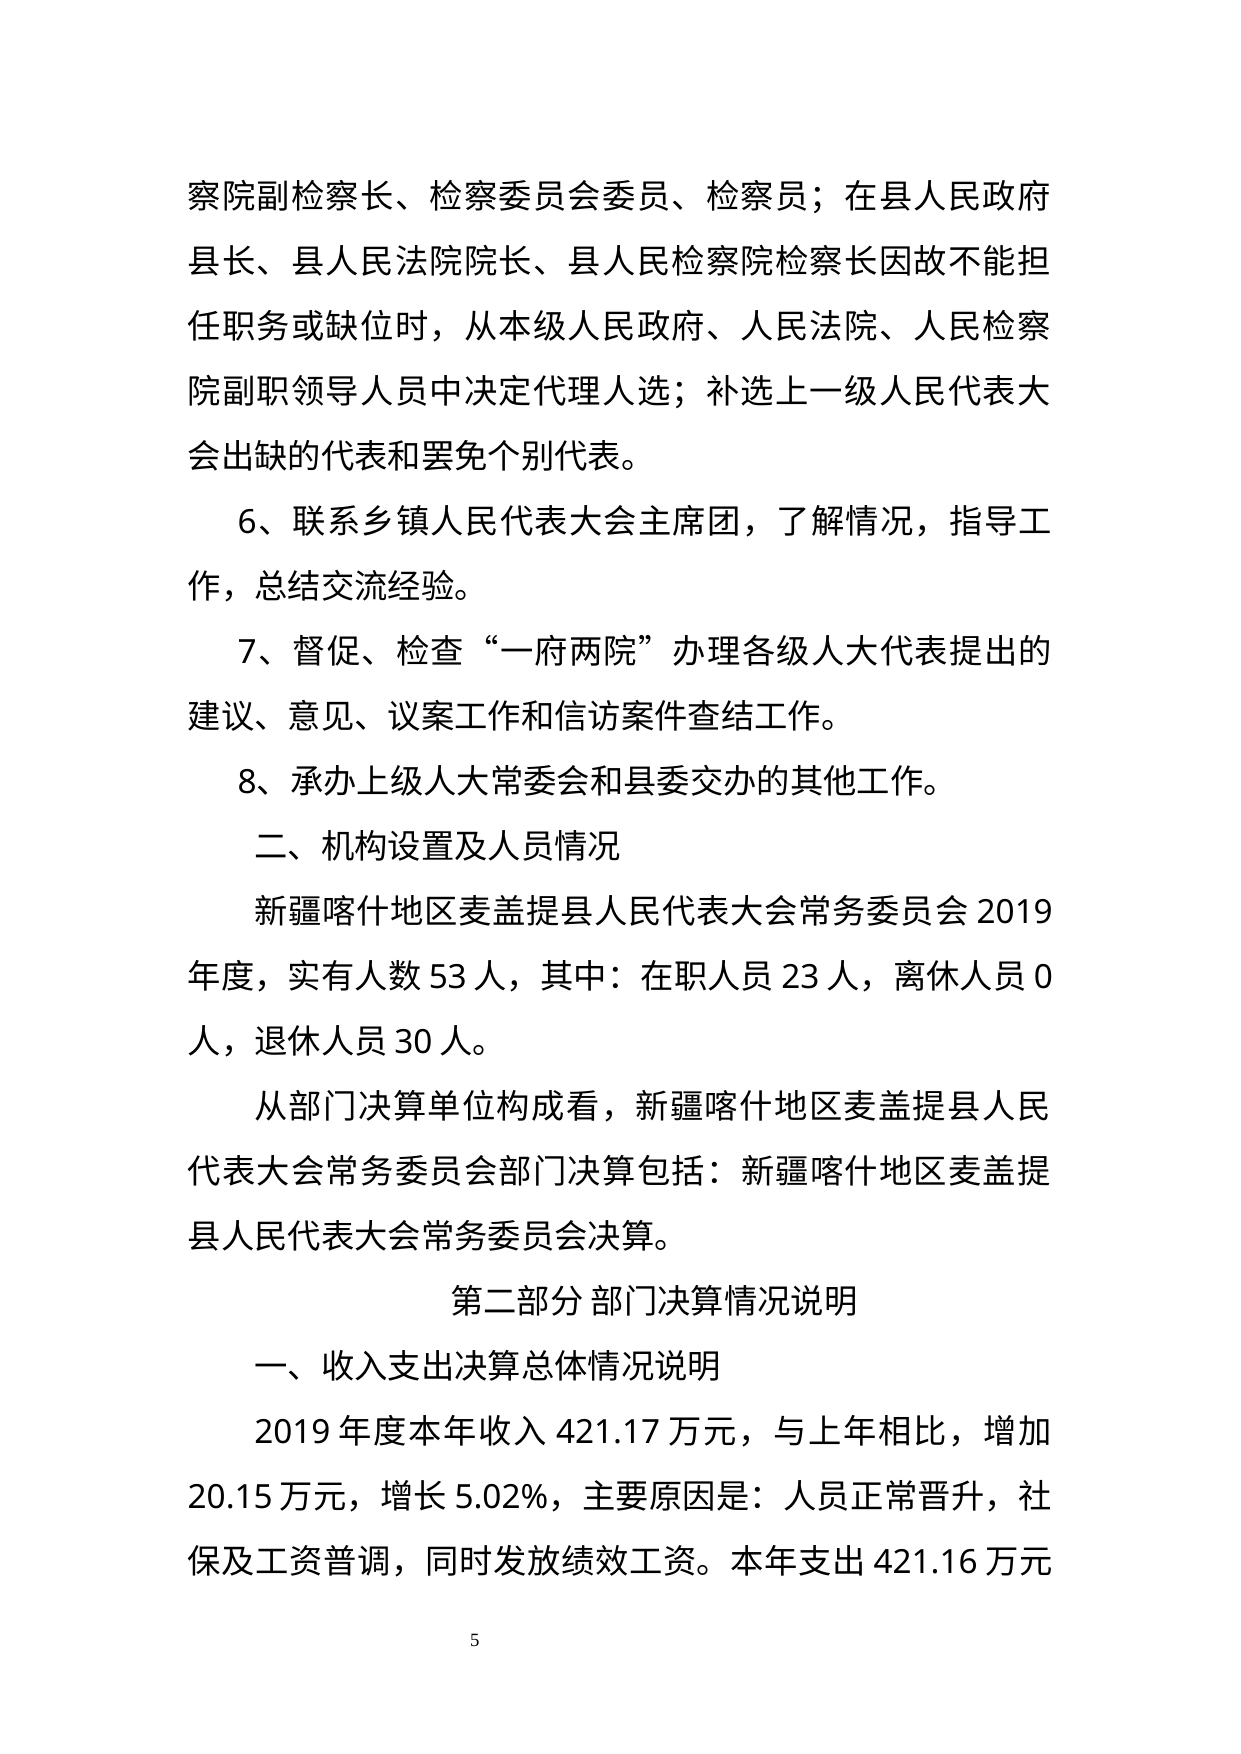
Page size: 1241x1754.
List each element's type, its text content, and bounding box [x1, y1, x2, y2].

text 第二部分 部门决算情况说明 [187, 1267, 1053, 1332]
text 一、收入支出决算总体情况说明 [187, 1332, 1053, 1397]
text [187, 1397, 1053, 1592]
text 从部门决算单位构成看，新疆喀什地区麦盖提县人民代表大会常务委员会部门决算包括：新疆喀什地区麦盖提县人民代表大会常务委员会决算。 [187, 1072, 1053, 1267]
text 7、督促、检查“一府两院”办理各级人大代表提出的建议、意见、议案工作和信访案件查结工作。 [187, 617, 1053, 747]
text 8、承办上级人大常委会和县委交办的其他工作。 [187, 747, 1053, 812]
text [187, 162, 1053, 487]
text 新疆喀什地区麦盖提县人民代表大会常务委员会2019年度，实有人数53人，其中：在职人员23人，离休人员0人，退休人员30人。 [187, 877, 1053, 1072]
text 6、联系乡镇人民代表大会主席团，了解情况，指导工作，总结交流经验。 [187, 487, 1053, 617]
text 二、机构设置及人员情况 [187, 812, 1053, 877]
